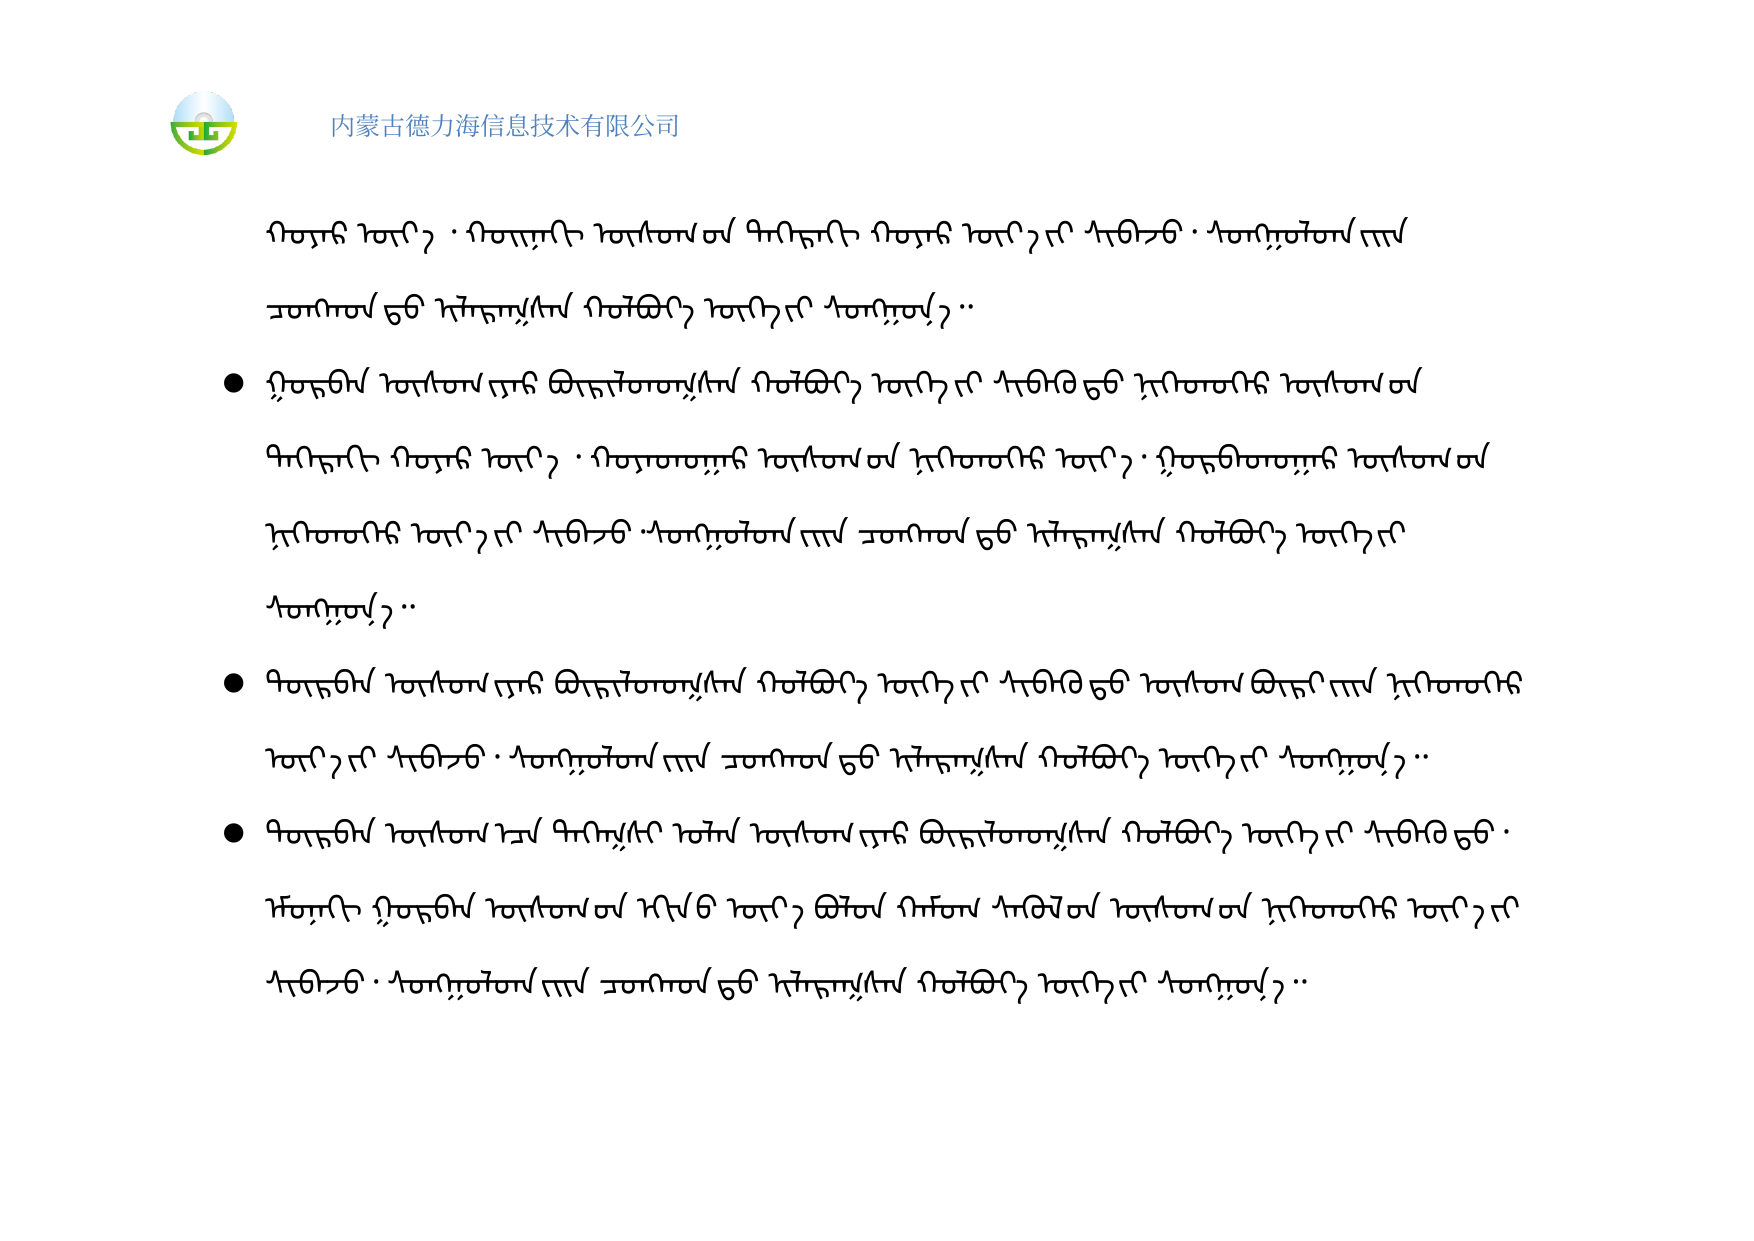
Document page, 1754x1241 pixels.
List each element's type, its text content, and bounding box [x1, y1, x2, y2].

list ᠳᠦᠷᠪᠡᠨ ᠦᠰᠦᠭ ᠢᠶᠡᠷ ᠪᠦᠷᠢᠯᠳᠦᠭᠰᠡᠨ ᠬᠣᠯᠪᠤᠭ᠎ᠠ ᠦᠭᠡ ᠶᠢ ᠰᠢᠪᠡᠬᠦ ᠳᠦ ᠦᠰᠦᠭ ᠪᠦᠷᠢ ᠢᠢᠨ ᠨᠢᠭᠡᠳᠦᠭᠡᠷ ᠦᠶ᠎ᠡ ᠶᠢ ᠰᠢᠪᠡᠵᠦ᠂ ᠰᠤᠩᠭᠤᠯᠳᠠ ᠢᠢᠨ ᠴᠣᠩᠬᠤᠨ ᠳᠤ ᠢᠯᠡᠷᠡᠭᠰᠡᠨ ᠬᠣᠯᠪᠤᠭ᠎ᠠ ᠦᠭᠡ ᠢᠢ ᠰᠤᠩᠭᠤᠨ᠎ᠠ᠃ [221, 639, 1547, 789]
list ᠳᠦᠷᠪᠡᠨ ᠦᠰᠦᠭ ᠡᠴᠡ ᠳᠡᠭᠡᠭᠰᠢ ᠤᠯᠠᠨ ᠦᠰᠦᠭ ᠢᠶᠡᠷ ᠪᠦᠷᠢᠯᠳᠦᠭᠰᠡᠨ ᠬᠣᠯᠪᠤᠭ᠎ᠠ ᠦᠭᠡ ᠶᠢ ᠰᠢᠪᠡᠬᠦ ᠳᠦ᠂ ᠡᠮᠦᠨᠡᠬᠢ ᠭᠤᠷᠪᠠᠨ ᠦᠰᠦᠭ ᠦᠨ ᠡᠬᠢᠨ ᠦ ᠦᠶ᠎ᠡ ᠪᠣᠯᠤᠨ ᠬᠠᠮᠤᠭ ᠰᠡᠭᠦᠯ ᠤᠨ ᠦᠰᠦᠭ ᠦᠨ ᠨᠢᠭᠡᠳᠦᠭᠡᠷ ᠦᠶ᠎ᠡ ᠶᠢ ᠰᠢᠪᠡᠵᠦ᠂ ᠰᠤᠩᠭᠤᠯᠳᠠ ᠢᠢᠨ ᠴᠣᠩᠬᠤᠨ ᠳᠤ ᠢᠯᠡᠷᠡᠭᠰᠡᠨ ᠬᠣᠯᠪᠤᠭ᠎ᠠ ᠦᠭᠡ ᠢᠢ ᠰᠤᠩᠭᠤᠨ᠎ᠠ᠃ [221, 789, 1547, 1014]
picture [163, 82, 243, 162]
list ᠭᠤᠷᠪᠠᠨ ᠦᠰᠦᠭ ᠢᠶᠡᠷ ᠪᠦᠷᠢᠯᠳᠦᠭᠰᠡᠨ ᠬᠣᠯᠪᠤᠭ᠎ᠠ ᠦᠭᠡ ᠶᠢ ᠰᠢᠪᠡᠬᠦ ᠳᠦ ᠨᠢᠭᠡᠳᠦᠭᠡᠷ ᠦᠰᠦᠭ ᠦᠨ ᠳᠡᠭᠡᠷᠡᠬᠢ ᠬᠣᠶᠠᠷ ᠦᠶ᠎ᠡ ᠂ ᠬᠤᠶᠠᠳᠤᠭᠠᠷ ᠦᠰᠦᠭ ᠦᠨ ᠨᠢᠭᠡᠳᠦᠭᠡᠷ ᠦᠶ᠎ᠡ᠂ ᠭᠤᠷᠪᠠᠳᠤᠭᠠᠷ ᠦᠰᠦᠭ ᠦᠨ ᠨᠢᠭᠡᠳᠦᠭᠡᠷ ᠦᠶ᠎ᠡ ᠶᠢ ᠰᠢᠪᠡᠵᠦ᠂ᠰᠤᠩᠭᠤᠯᠳᠠ ᠢᠢᠨ ᠴᠣᠩᠬᠤᠨ ᠳᠤ ᠢᠯᠡᠷᠡᠭᠰᠡᠨ ᠬᠣᠯᠪᠤᠭ᠎ᠠ ᠦᠭᠡ ᠢᠢ ᠰᠤᠩᠭᠤᠨ᠎ᠠ᠃ [221, 339, 1547, 639]
